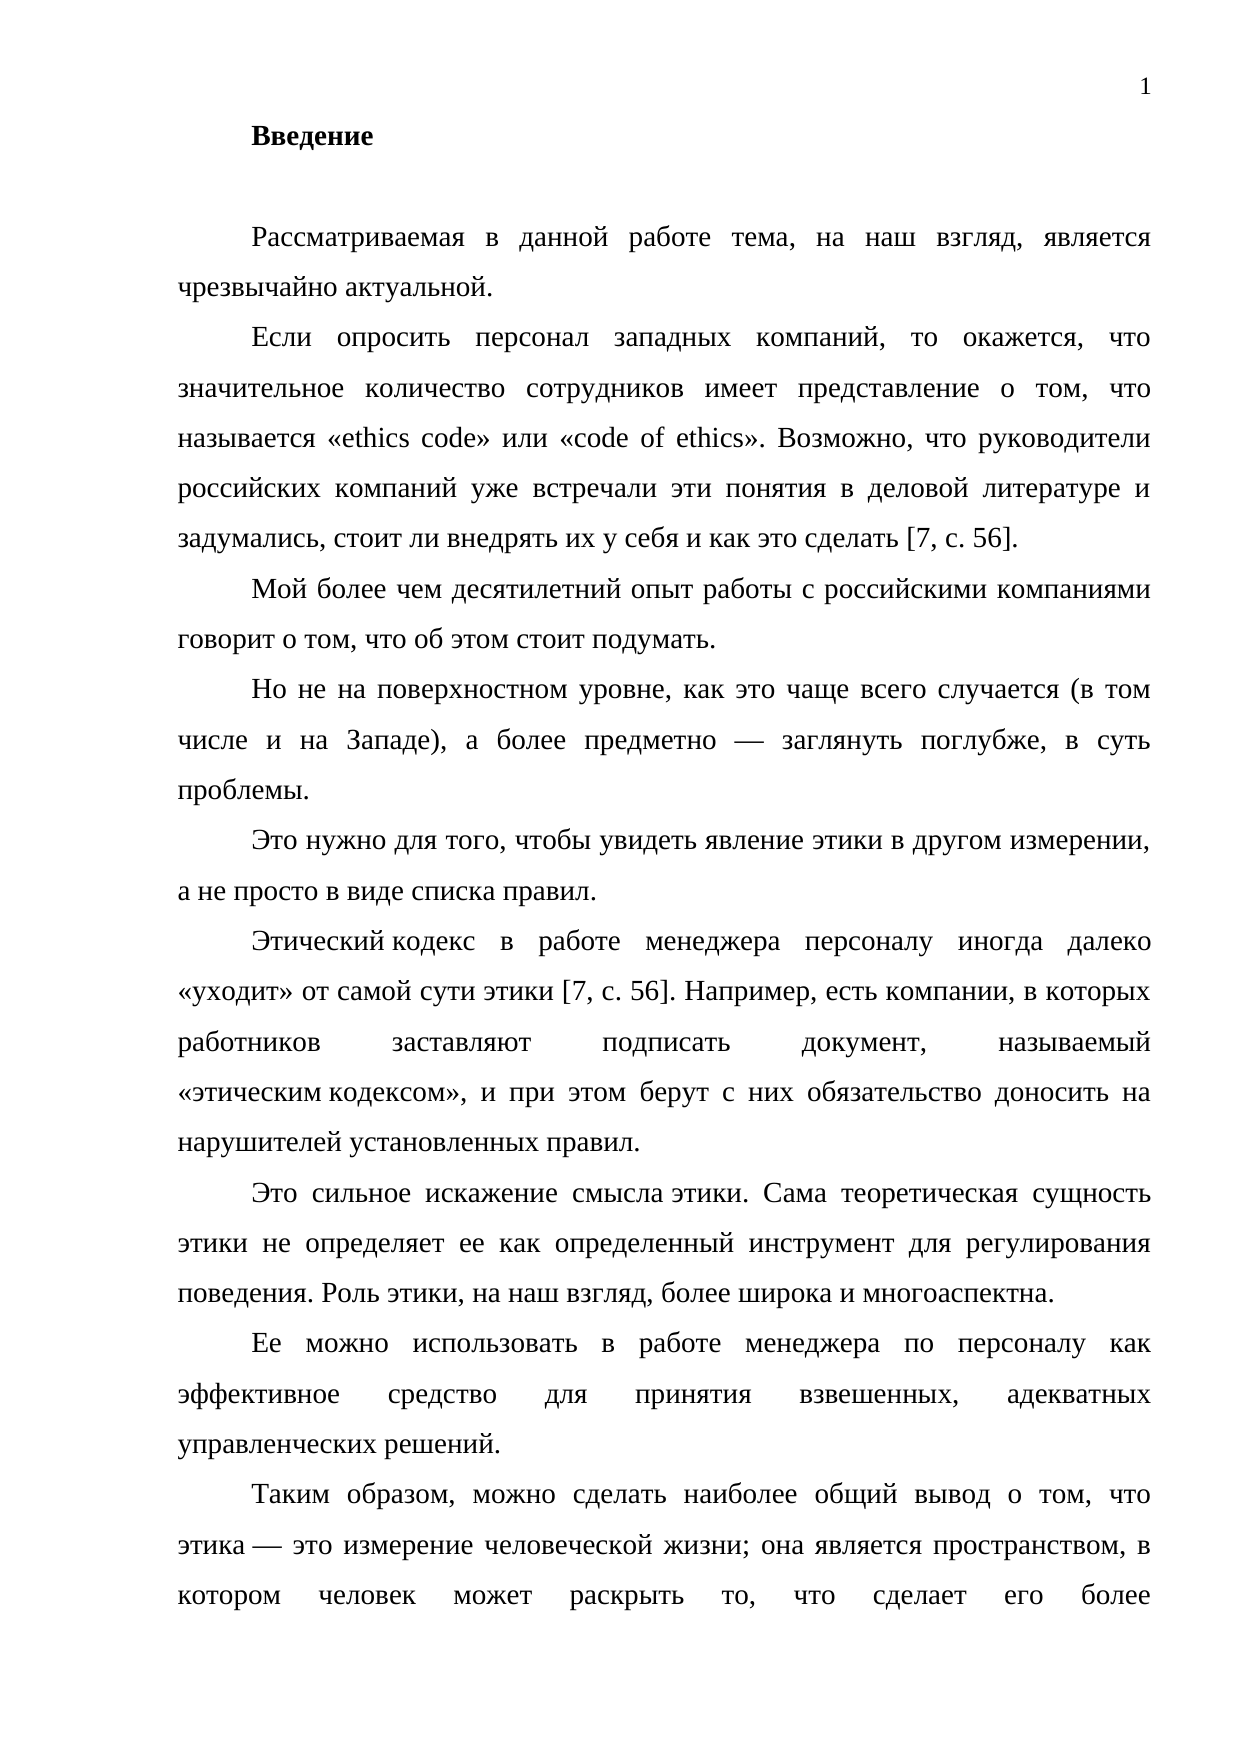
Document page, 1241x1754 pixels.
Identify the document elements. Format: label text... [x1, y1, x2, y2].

text Мой более чем десятилетний опыт работы с российскими компаниями говорит о том, что об этом стоит подумать. [177, 571, 1152, 655]
text Введение [177, 118, 1152, 152]
text Если опросить персонал западных компаний, то окажется, что значительное количество сотрудников имеет представление о том, что называется «ethics code» или «code of ethics». Возможно, что руководители российских компаний уже встречали эти понятия в деловой литературе и задумались, стоит ли внедрять их у себя и как это сделать [7, с. 56]. [177, 319, 1152, 554]
text Это нужно для того, чтобы увидеть явление этики в другом измерении, а не просто в виде списка правил. [177, 822, 1152, 906]
text Ее можно использовать в работе менеджера по персоналу как эффективное средство для принятия взвешенных, адекватных управленческих решений. [177, 1326, 1152, 1460]
text Рассматриваемая в данной работе тема, на наш взгляд, является чрезвычайно актуальной. [177, 219, 1152, 303]
text Это сильное искажение смысла этики. Сама теоретическая сущность этики не определяет ее как определенный инструмент для регулирования поведения. Роль этики, на наш взгляд, более широка и многоаспектна. [177, 1175, 1152, 1309]
text Этический кодекс в работе менеджера персоналу иногда далеко «уходит» от самой сути этики [7, с. 56]. Например, есть компании, в которых работников заставляют подписать документ, называемый «этическим кодексом», и при этом берут с них обязательство доносить на нарушителей установленных правил. [177, 923, 1152, 1158]
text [177, 1477, 1152, 1611]
text Но не на поверхностном уровне, как это чаще всего случается (в том числе и на Западе), а более предметно — заглянуть поглубже, в суть проблемы. [177, 672, 1152, 806]
